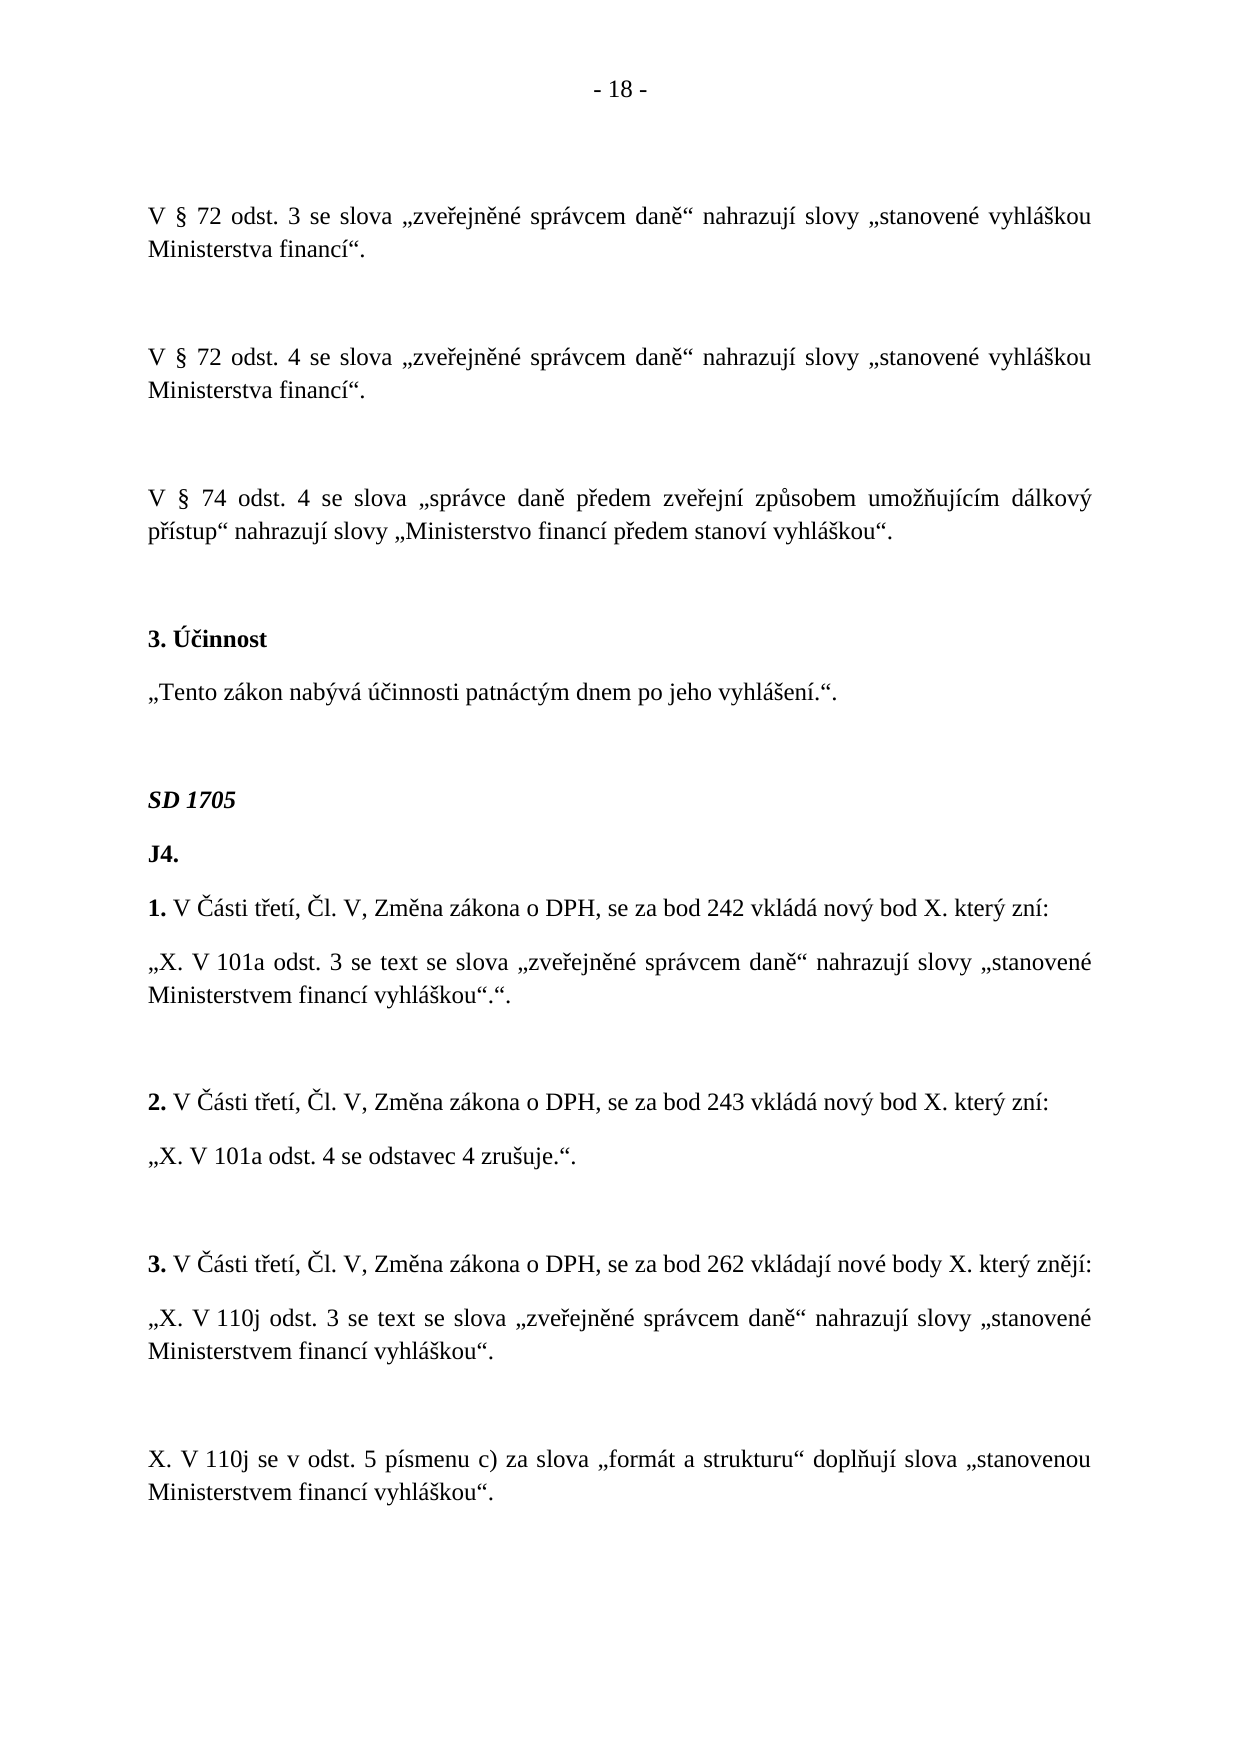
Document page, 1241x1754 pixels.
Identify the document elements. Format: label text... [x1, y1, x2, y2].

text 2. V Části třetí, Čl. V, Změna zákona o DPH, se za bod 243 vkládá nový bod X. který zní: [148, 1087, 1093, 1116]
text „X. V 101a odst. 4 se odstavec 4 zrušuje.“. [148, 1141, 1093, 1170]
text J4. [148, 839, 1093, 868]
text „Tento zákon nabývá účinnosti patnáctým dnem po jeho vyhlášení.“. [148, 677, 1093, 706]
text V § 74 odst. 4 se slova „správce daně předem zveřejní způsobem umožňujícím dálkový přístup“ nahrazují slovy „Ministerstvo financí předem stanoví vyhláškou“. [148, 483, 1093, 545]
text V § 72 odst. 3 se slova „zveřejněné správcem daně“ nahrazují slovy „stanovené vyhláškou Ministerstva financí“. [148, 201, 1093, 263]
text „X. V 101a odst. 3 se text se slova „zveřejněné správcem daně“ nahrazují slovy „stanovené Ministerstvem financí vyhláškou“.“. [148, 947, 1093, 1008]
text SD 1705 [148, 785, 1093, 814]
text 1. V Části třetí, Čl. V, Změna zákona o DPH, se za bod 242 vkládá nový bod X. který zní: [148, 893, 1093, 922]
text 3. Účinnost [148, 624, 1093, 652]
text X. V 110j se v odst. 5 písmenu c) za slova „formát a strukturu“ doplňují slova „stanovenou Ministerstvem financí vyhláškou“. [148, 1444, 1093, 1505]
text 3. V Části třetí, Čl. V, Změna zákona o DPH, se za bod 262 vkládají nové body X. který znějí: [148, 1249, 1093, 1278]
text V § 72 odst. 4 se slova „zveřejněné správcem daně“ nahrazují slovy „stanovené vyhláškou Ministerstva financí“. [148, 342, 1093, 404]
text „X. V 110j odst. 3 se text se slova „zveřejněné správcem daně“ nahrazují slovy „stanovené Ministerstvem financí vyhláškou“. [148, 1303, 1093, 1365]
